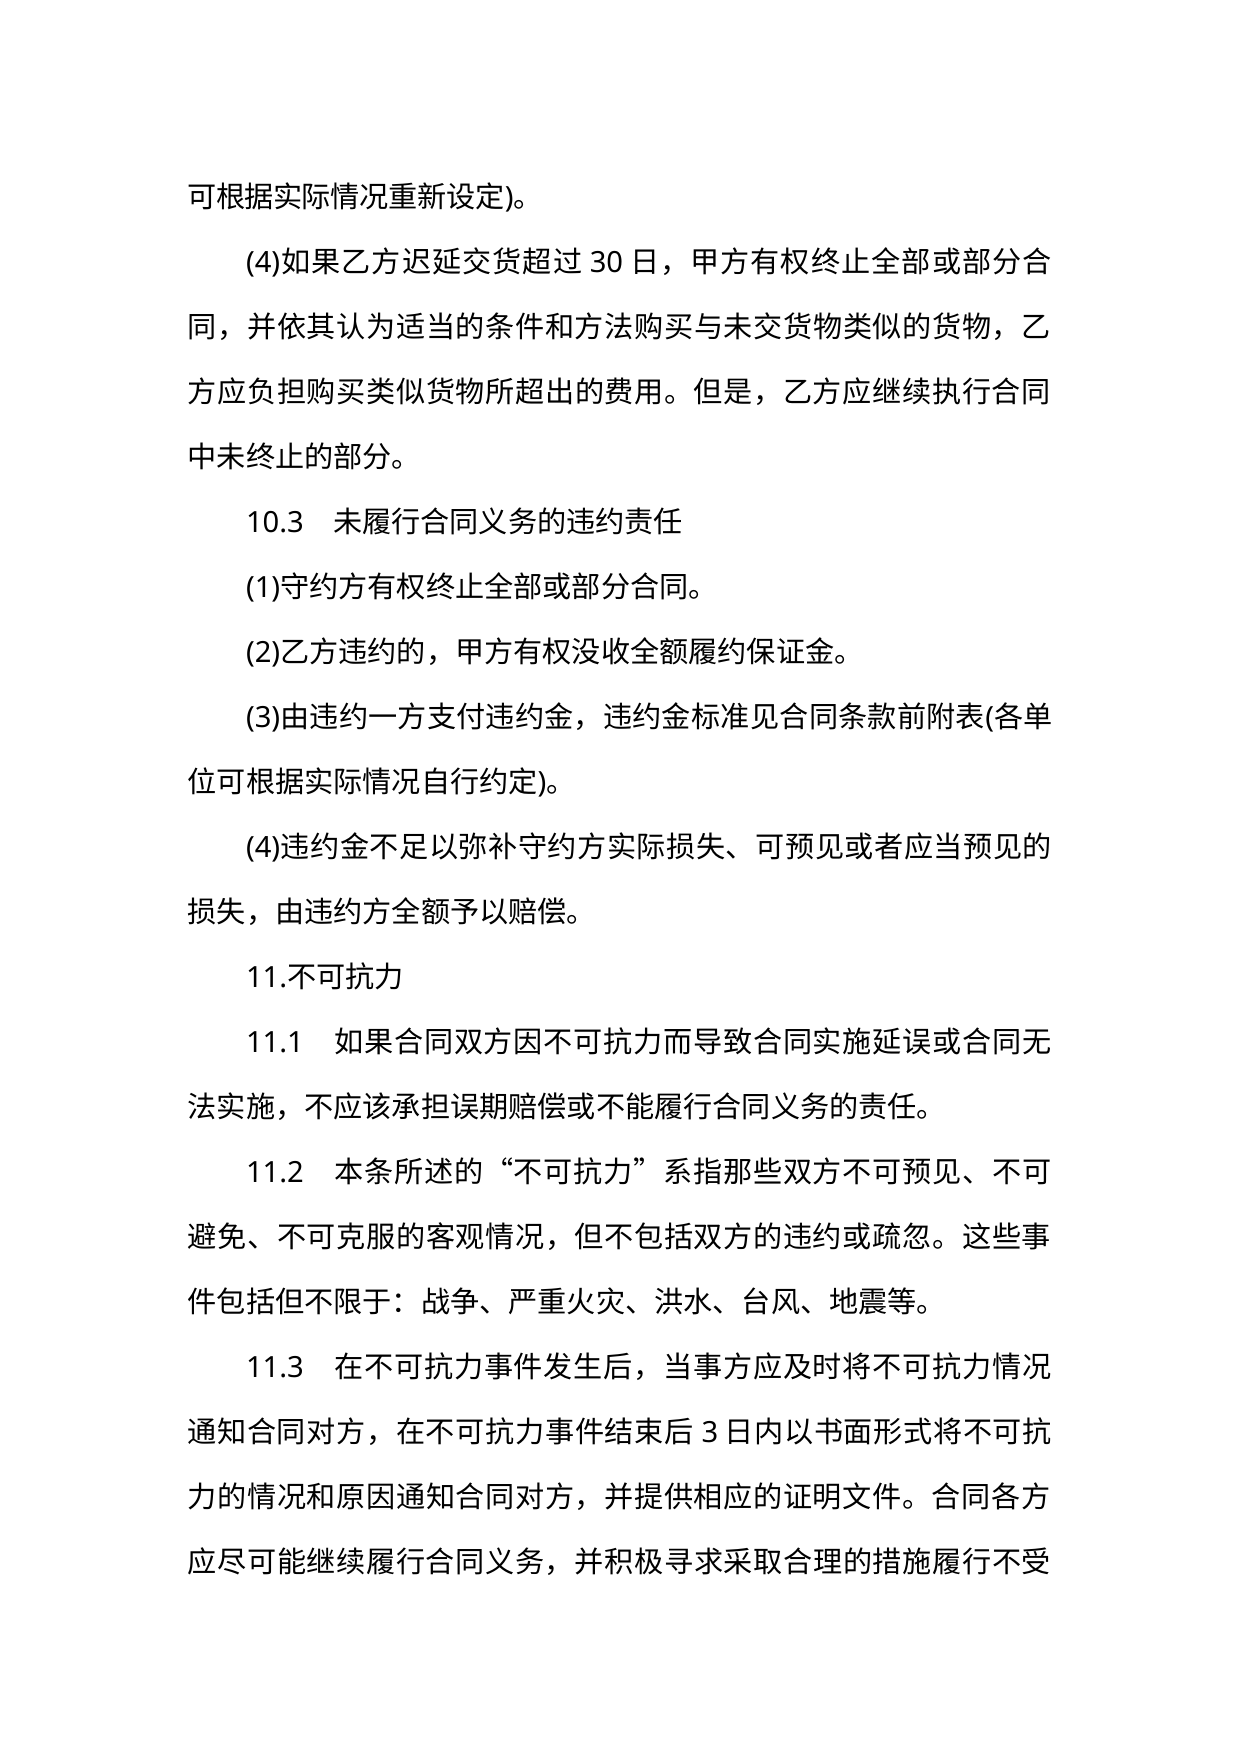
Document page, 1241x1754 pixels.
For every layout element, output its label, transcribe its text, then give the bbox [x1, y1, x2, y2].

text (2)乙方违约的，甲方有权没收全额履约保证金。 [187, 617, 1053, 682]
text (3)由违约一方支付违约金，违约金标准见合同条款前附表(各单位可根据实际情况自行约定)。 [187, 682, 1053, 812]
text 10.3 未履行合同义务的违约责任 [187, 487, 1053, 552]
text 11.1 如果合同双方因不可抗力而导致合同实施延误或合同无法实施，不应该承担误期赔偿或不能履行合同义务的责任。 [187, 1007, 1053, 1137]
text 11.2 本条所述的“不可抗力”系指那些双方不可预见、不可避免、不可克服的客观情况，但不包括双方的违约或疏忽。这些事件包括但不限于：战争、严重火灾、洪水、台风、地震等。 [187, 1137, 1053, 1332]
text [187, 1332, 1053, 1592]
text 11.不可抗力 [187, 942, 1053, 1007]
text (4)如果乙方迟延交货超过30日，甲方有权终止全部或部分合同，并依其认为适当的条件和方法购买与未交货物类似的货物，乙方应负担购买类似货物所超出的费用。但是，乙方应继续执行合同中未终止的部分。 [187, 227, 1053, 487]
text (1)守约方有权终止全部或部分合同。 [187, 552, 1053, 617]
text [187, 162, 1053, 227]
text (4)违约金不足以弥补守约方实际损失、可预见或者应当预见的损失，由违约方全额予以赔偿。 [187, 812, 1053, 942]
